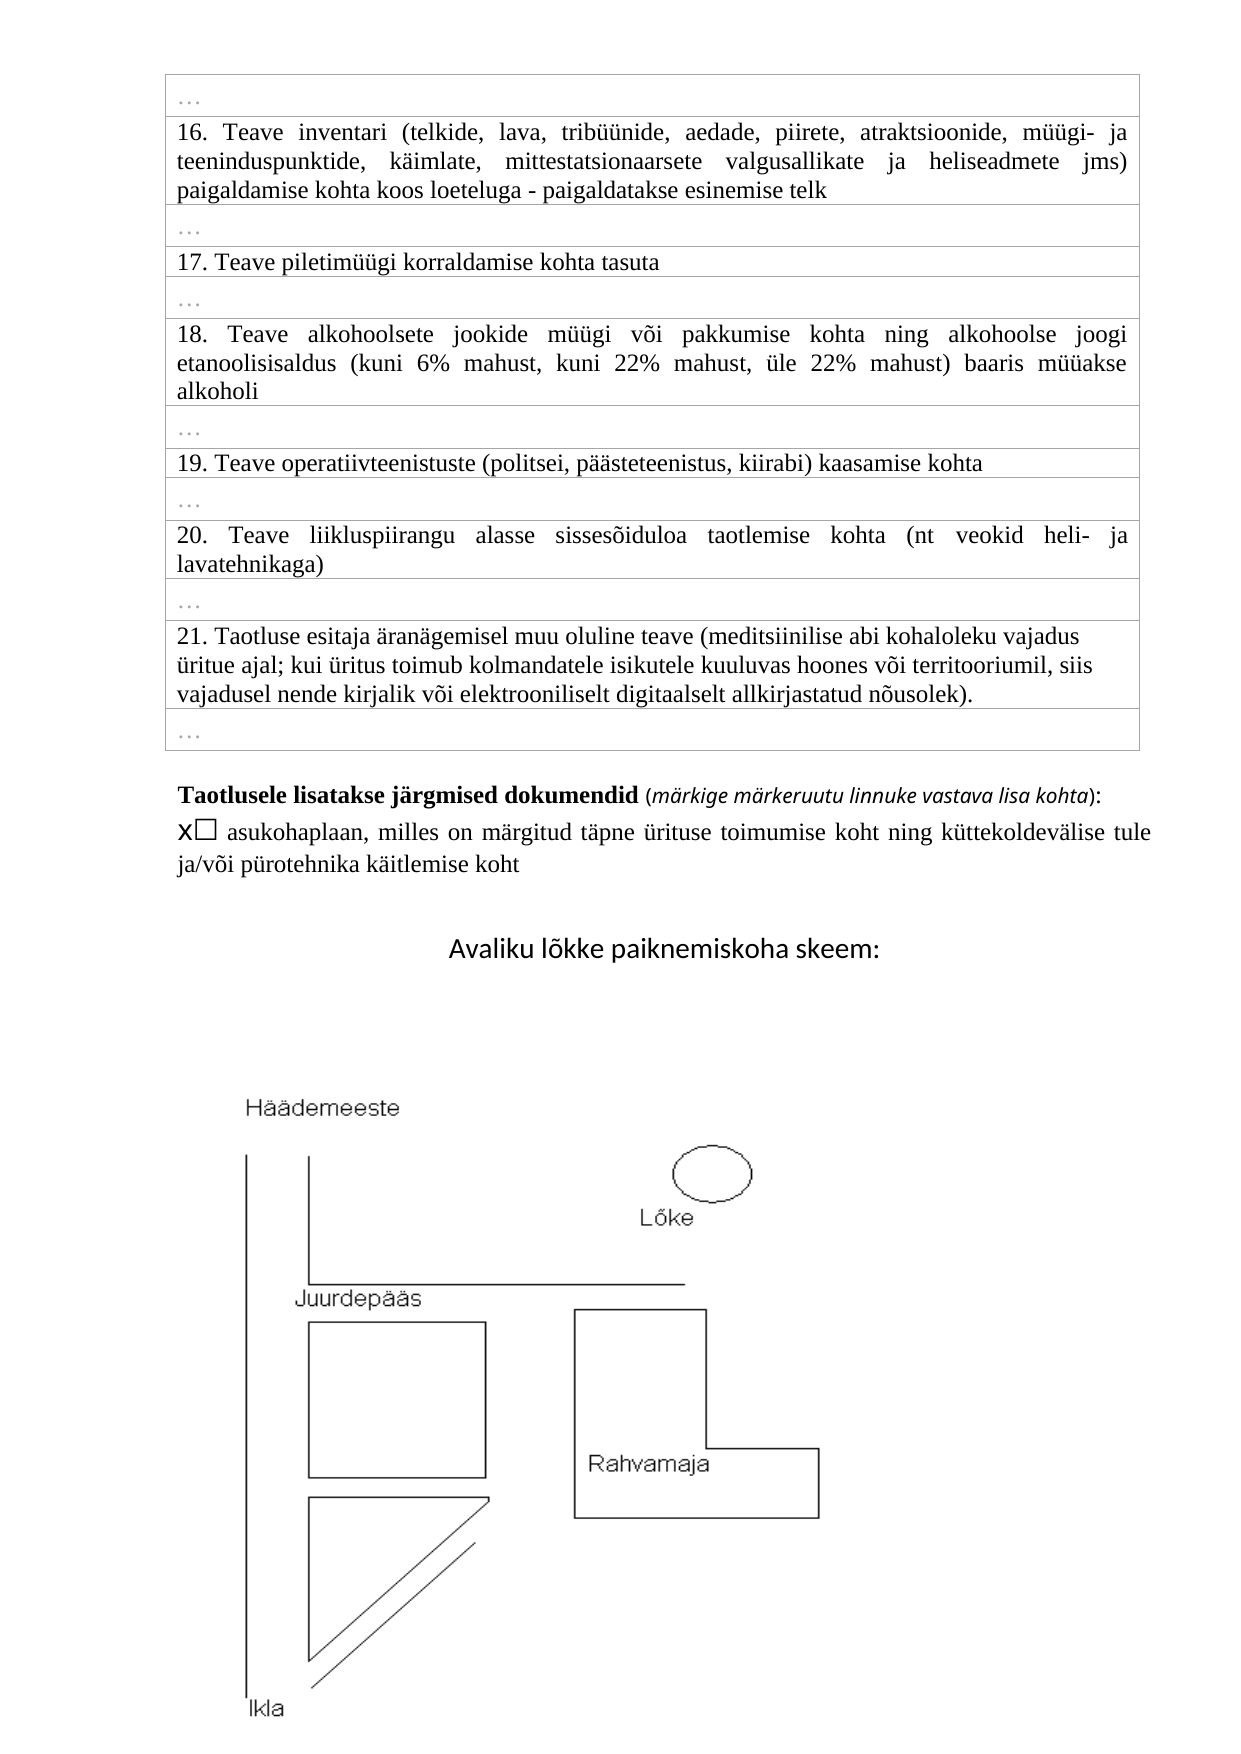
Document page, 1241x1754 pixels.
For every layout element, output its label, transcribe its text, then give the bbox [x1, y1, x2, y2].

picture [177, 1059, 873, 1740]
table_cell 16. Teave inventari (telkide, lava, tribüünide, aedade, piirete, atraktsioonide, müügi- ja teeninduspunktide, käimlate, mittestatsionaarsete valgusallikate ja heliseadmete jms) paigaldamise kohta koos loeteluga - paigaldatakse esinemise telk [166, 117, 1139, 203]
table_cell 21. Taotluse esitaja äranägemisel muu oluline teave (meditsiinilise abi kohaloleku vajadus üritue ajal; kui üritus toimub kolmandatele isikutele kuuluvas hoones või territooriumil, siis vajadusel nende kirjalik või elektrooniliselt digitaalselt allkirjastatud nõusolek). [166, 621, 1139, 708]
text x☐ asukohaplaan, milles on märgitud täpne ürituse toimumise koht ning küttekoldevälise tule ja/või pürotehnika käitlemise koht [177, 809, 1152, 878]
table_cell … [166, 478, 1139, 519]
table_cell 20. Teave liikluspiirangu alasse sissesõiduloa taotlemise kohta (nt veokid heli- ja lavatehnikaga) [166, 521, 1139, 578]
table_cell … [166, 75, 1139, 116]
table_cell 18. Teave alkohoolsete jookide müügi või pakkumise kohta ning alkohoolse joogi etanoolisisaldus (kuni 6% mahust, kuni 22% mahust, üle 22% mahust) baaris müüakse alkoholi [166, 319, 1139, 405]
text Avaliku lõkke paiknemiskoha skeem: [177, 931, 1152, 966]
table_cell 17. Teave piletimüügi korraldamise kohta tasuta [166, 247, 1139, 276]
table_cell … [166, 709, 1139, 750]
table_cell 19. Teave operatiivteenistuste (politsei, päästeteenistus, kiirabi) kaasamise kohta [166, 449, 1139, 477]
list Taotlusele lisatakse järgmised dokumendid (märkige märkeruutu linnuke vastava lisa kohta): [177, 780, 1152, 809]
table_cell … [166, 406, 1139, 447]
table_cell … [166, 205, 1139, 246]
table_cell … [166, 277, 1139, 318]
table_cell … [166, 579, 1139, 620]
